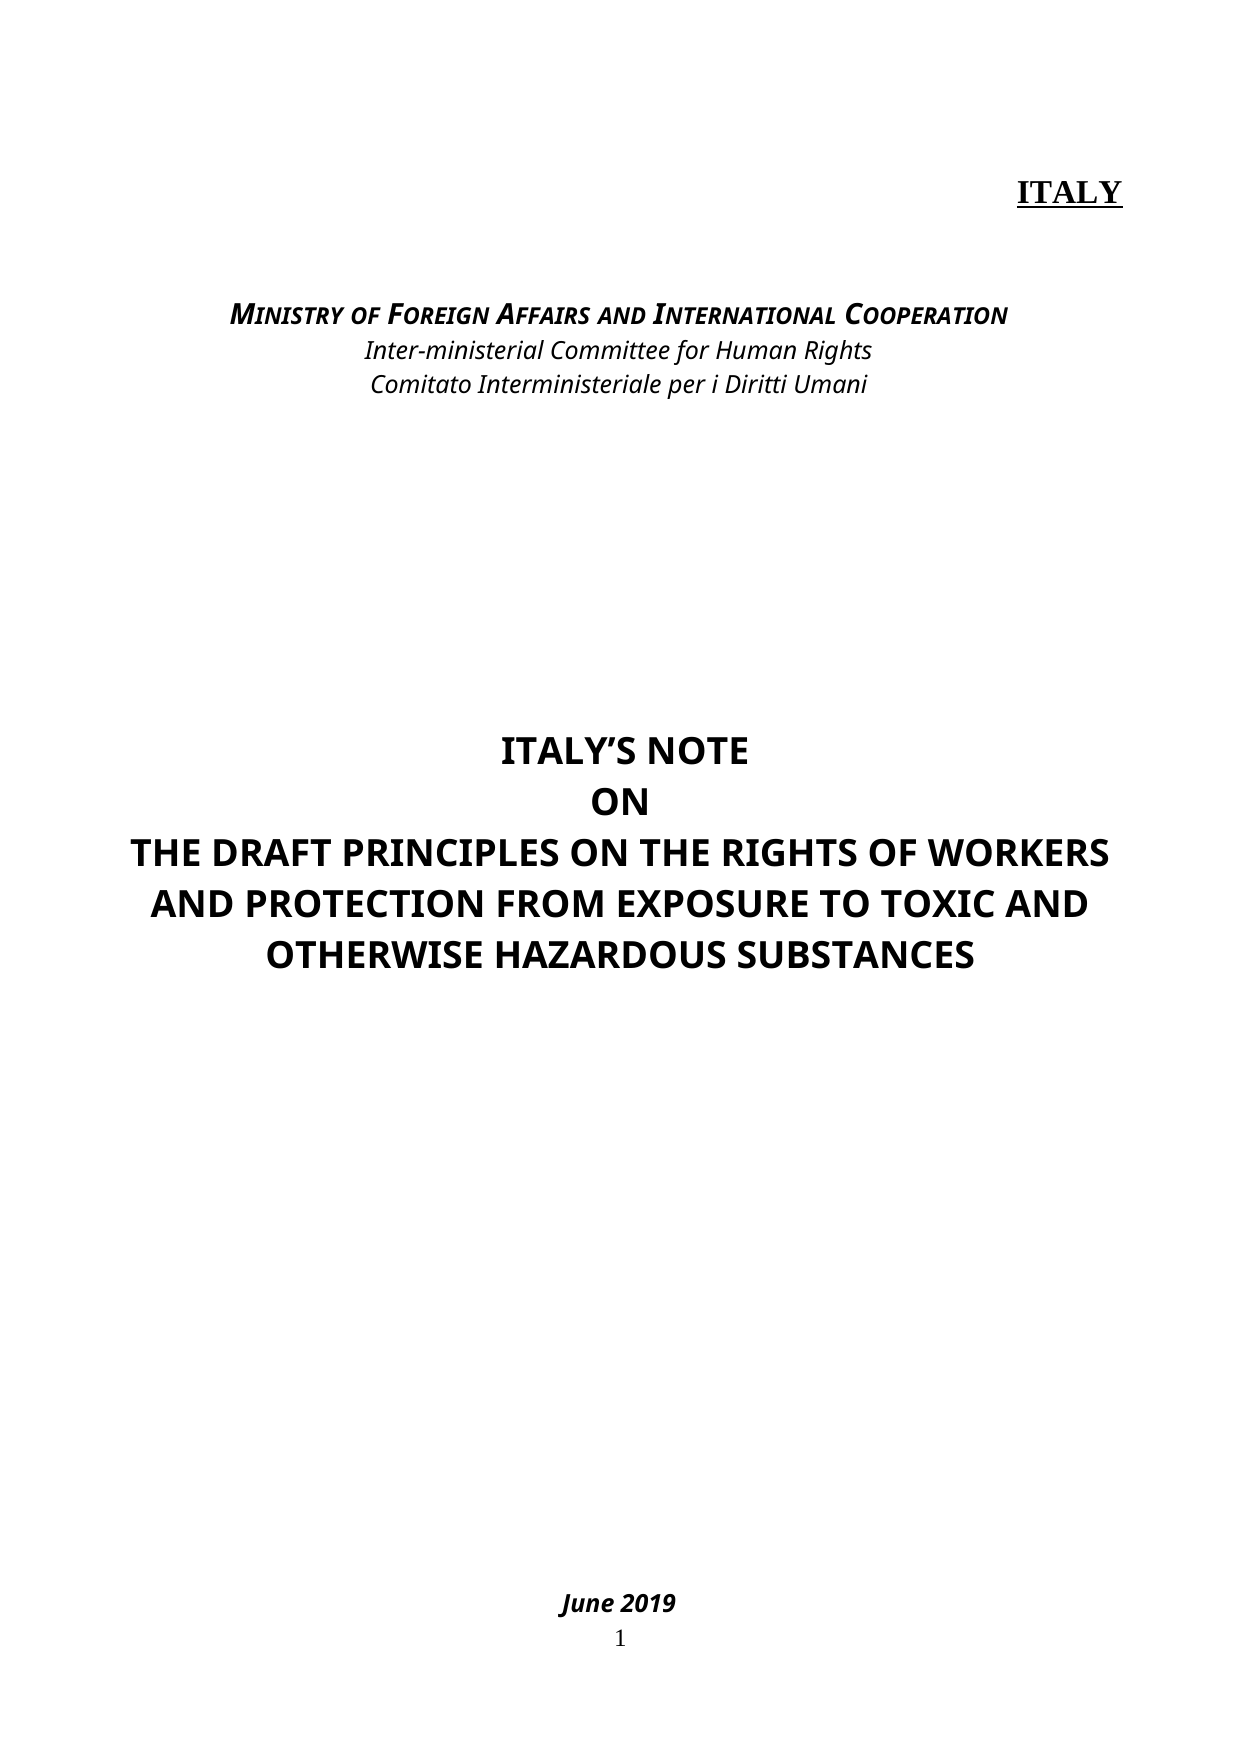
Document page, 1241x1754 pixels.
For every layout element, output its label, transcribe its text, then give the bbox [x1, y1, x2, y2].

text ON [118, 775, 1122, 826]
text Inter-ministerial Committee for Human Rights [118, 333, 1122, 367]
text THE DRAFT PRINCIPLES ON THE RIGHTS OF WORKERS AND PROTECTION FROM EXPOSURE TO TOXIC AND OTHERWISE HAZARDOUS SUBSTANCES [118, 826, 1122, 979]
text Comitato Interministeriale per i Diritti Umani [118, 367, 1122, 401]
text June 2019 [118, 1585, 1122, 1619]
text ITALY [118, 173, 1122, 211]
text Ministry of Foreign Affairs and International Cooperation [118, 293, 1122, 333]
text ITALY’S NOTE [118, 724, 1122, 775]
